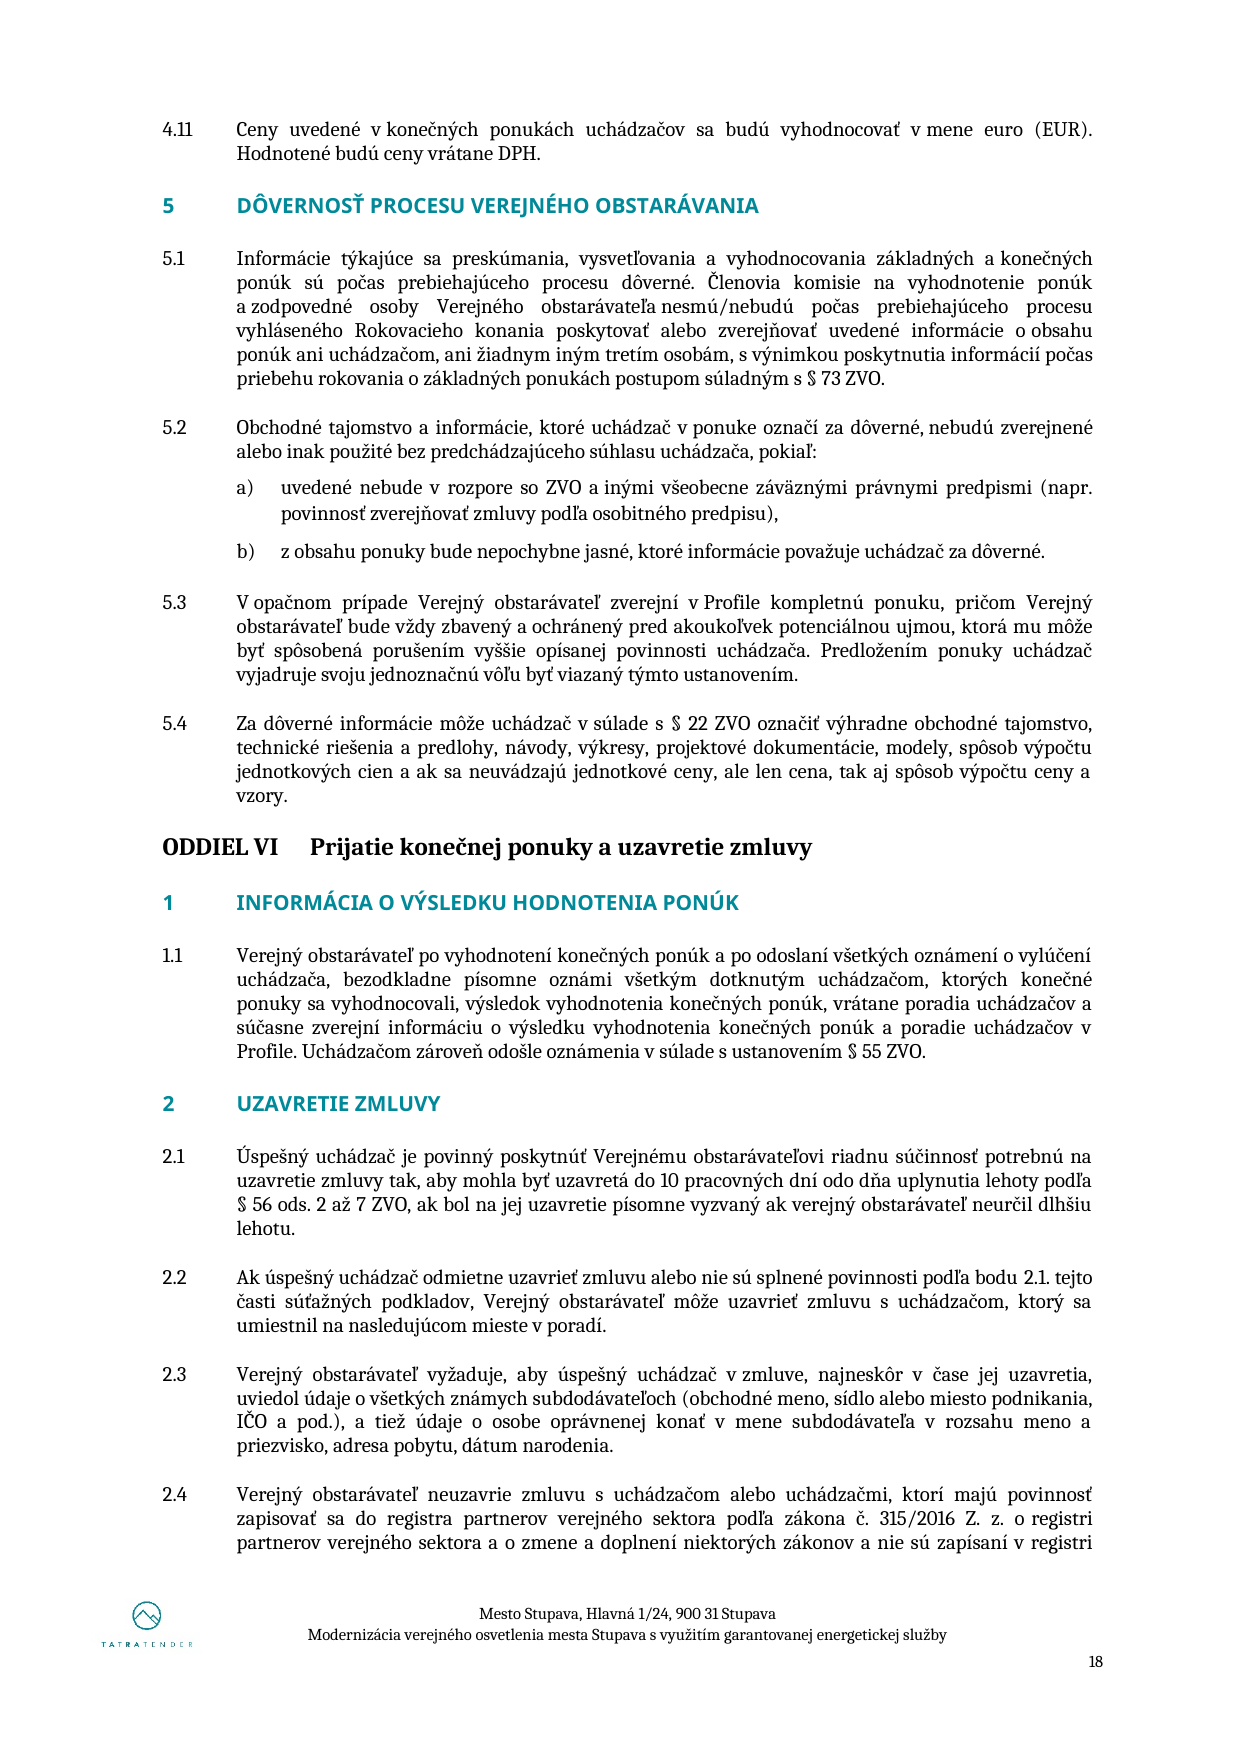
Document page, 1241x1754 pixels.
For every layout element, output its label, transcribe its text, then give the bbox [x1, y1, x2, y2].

subtitle z obsahu ponuky bude nepochybne jasné, ktoré informácie považuje uchádzač za dôverné. [236, 540, 1093, 564]
subtitle Za dôverné informácie môže uchádzač v súlade s § 22 ZVO označiť výhradne obchodné tajomstvo, technické riešenia a predlohy, návody, výkresy, projektové dokumentácie, modely, spôsob výpočtu jednotkových cien a ak sa neuvádzajú jednotkové ceny, ale len cena, tak aj spôsob výpočtu ceny a vzory. [162, 712, 1093, 807]
subtitle Verejný obstarávateľ vyžaduje, aby úspešný uchádzač v zmluve, najneskôr v čase jej uzavretia, uviedol údaje o všetkých známych subdodávateľoch (obchodné meno, sídlo alebo miesto podnikania, IČO a pod.), a tiež údaje o osobe oprávnenej konať v mene subdodávateľa v rozsahu meno a priezvisko, adresa pobytu, dátum narodenia. [162, 1362, 1093, 1458]
subtitle Ak úspešný uchádzač odmietne uzavrieť zmluvu alebo nie sú splnené povinnosti podľa bodu 30.1. tejto časti súťažných podkladov, Verejný obstarávateľ môže uzavrieť zmluvu s uchádzačom, ktorý sa umiestnil na nasledujúcom mieste v poradí. [162, 1265, 1093, 1337]
subtitle Verejný obstarávateľ po vyhodnotení konečných ponúk a po odoslaní všetkých oznámení o vylúčení uchádzača, bezodkladne písomne oznámi všetkým dotknutým uchádzačom, ktorých konečné ponuky sa vyhodnocovali, výsledok vyhodnotenia konečných ponúk, vrátane poradia uchádzačov a súčasne zverejní informáciu o výsledku vyhodnotenia konečných ponúk a poradie uchádzačov v Profile. Uchádzačom zároveň odošle oznámenia v súlade s ustanovením § 55 ZVO. [162, 944, 1093, 1064]
subtitle Dôvernosť procesu Verejného obstarávania [162, 191, 1093, 219]
picture [80, 1577, 213, 1671]
subtitle uvedené nebude v rozpore so ZVO a inými všeobecne záväznými právnymi predpismi (napr. povinnosť zverejňovať zmluvy podľa osobitného predpisu), [236, 476, 1093, 526]
subtitle Uzavretie zmluvy [162, 1089, 1093, 1117]
subtitle Obchodné tajomstvo a informácie, ktoré uchádzač v ponuke označí za dôverné, nebudú zverejnené alebo inak použité bez predchádzajúceho súhlasu uchádzača, pokiaľ: [162, 415, 1093, 463]
subtitle Ceny uvedené v konečných ponukách uchádzačov sa budú vyhodnocovať v mene euro (EUR). Hodnotené budú ceny vrátane DPH. [162, 118, 1093, 166]
subtitle Informácie týkajúce sa preskúmania, vysvetľovania a vyhodnocovania základných a konečných ponúk sú počas prebiehajúceho procesu dôverné. Členovia komisie na vyhodnotenie ponúk a zodpovedné osoby Verejného obstarávateľa nesmú/nebudú počas prebiehajúceho procesu vyhláseného Rokovacieho konania poskytovať alebo zverejňovať uvedené informácie o obsahu ponúk ani uchádzačom, ani žiadnym iným tretím osobám, s výnimkou poskytnutia informácií počas priebehu rokovania o základných ponukách postupom súladným s § 73 ZVO. [162, 247, 1093, 390]
subtitle Prijatie konečnej ponuky a uzavretie zmluvy [162, 832, 1093, 861]
subtitle Úspešný uchádzač je povinný poskytnúť Verejnému obstarávateľovi riadnu súčinnosť potrebnú na uzavretie zmluvy tak, aby mohla byť uzavretá do 10 pracovných dní odo dňa uplynutia lehoty podľa § 56 ods. 2 až 7 ZVO, ak bol na jej uzavretie písomne vyzvaný ak verejný obstarávateľ neurčil dlhšiu lehotu. [162, 1144, 1093, 1240]
subtitle Informácia o výsledku hodnotenia ponúk [162, 888, 1093, 917]
subtitle V opačnom prípade Verejný obstarávateľ zverejní v Profile kompletnú ponuku, pričom Verejný obstarávateľ bude vždy zbavený a ochránený pred akoukoľvek potenciálnou ujmou, ktorá mu môže byť spôsobená porušením vyššie opísanej povinnosti uchádzača. Predložením ponuky uchádzač vyjadruje svoju jednoznačnú vôľu byť viazaný týmto ustanovením. [162, 591, 1093, 687]
